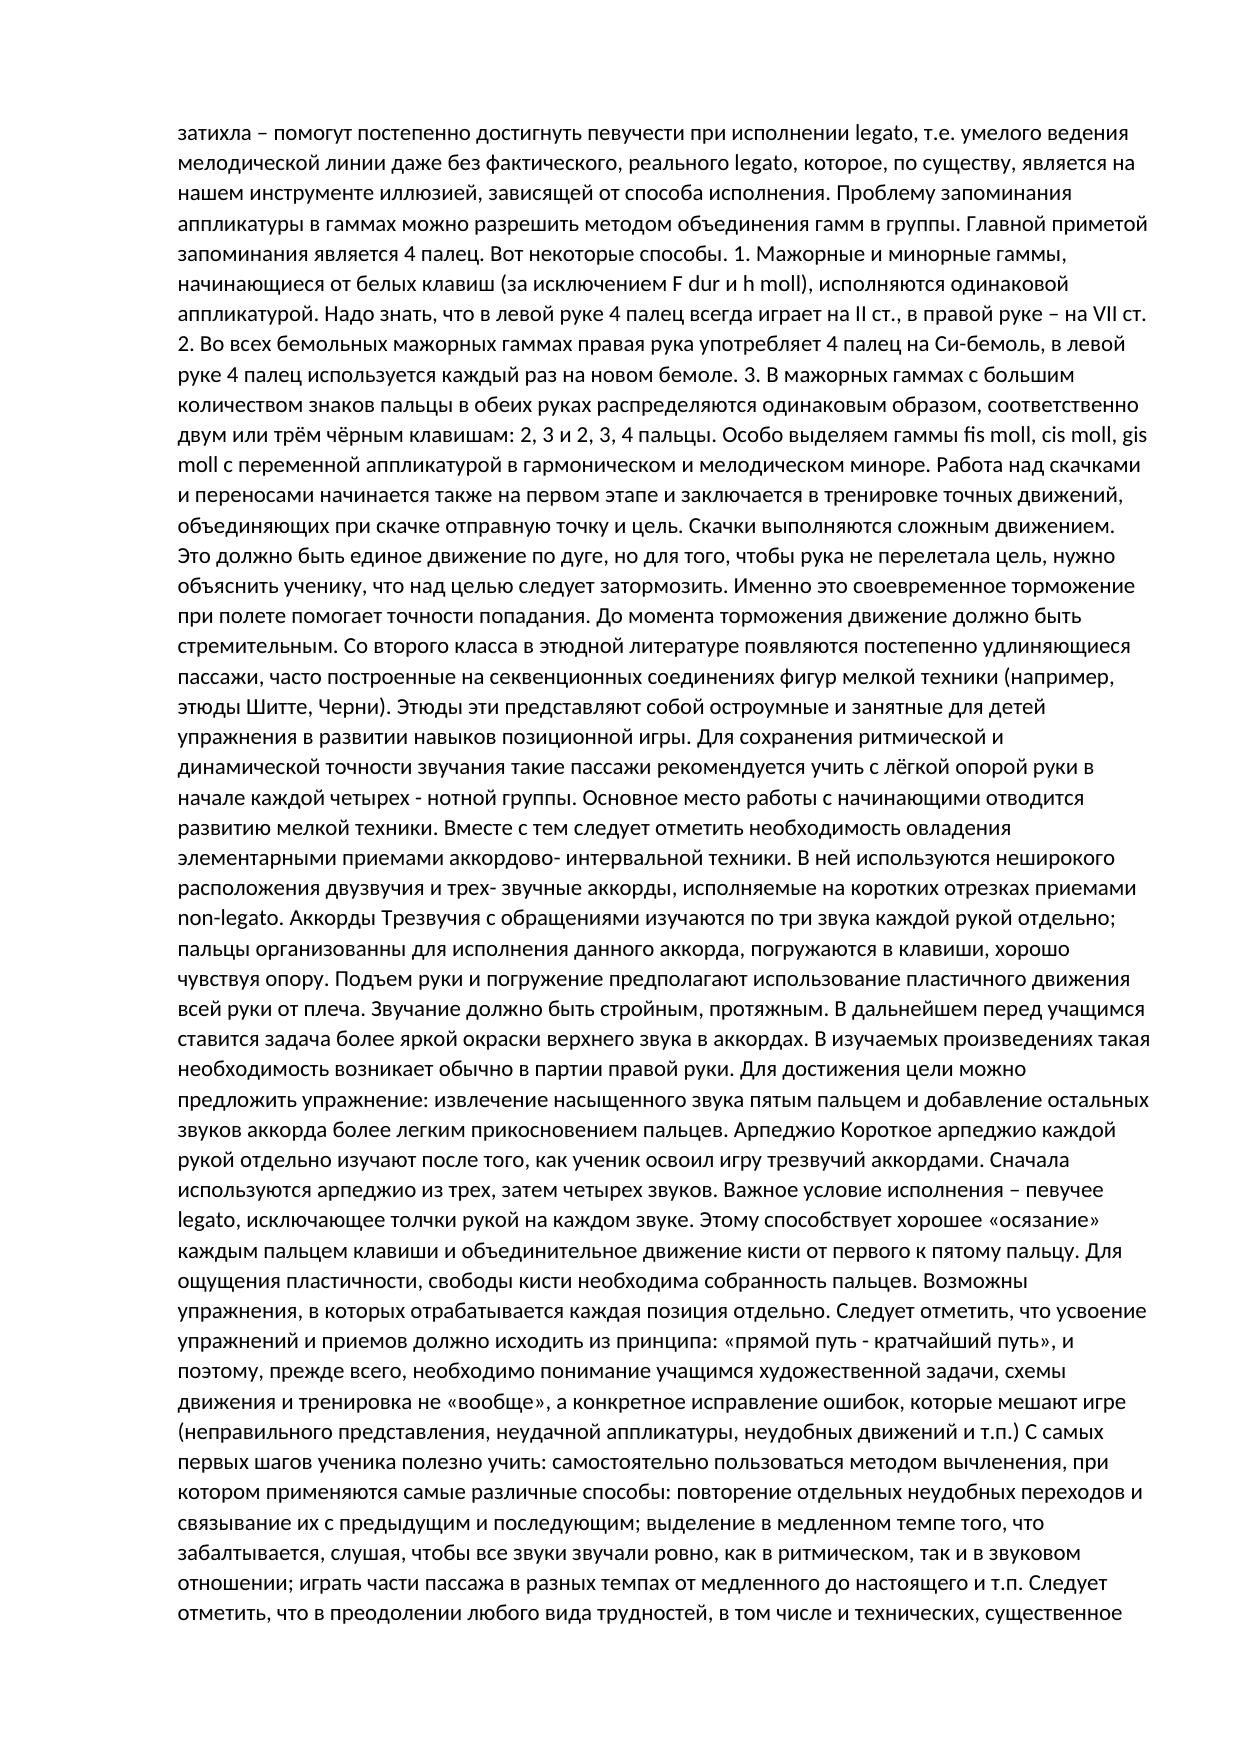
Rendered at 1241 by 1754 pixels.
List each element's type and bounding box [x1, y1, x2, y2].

text [177, 118, 1152, 1626]
